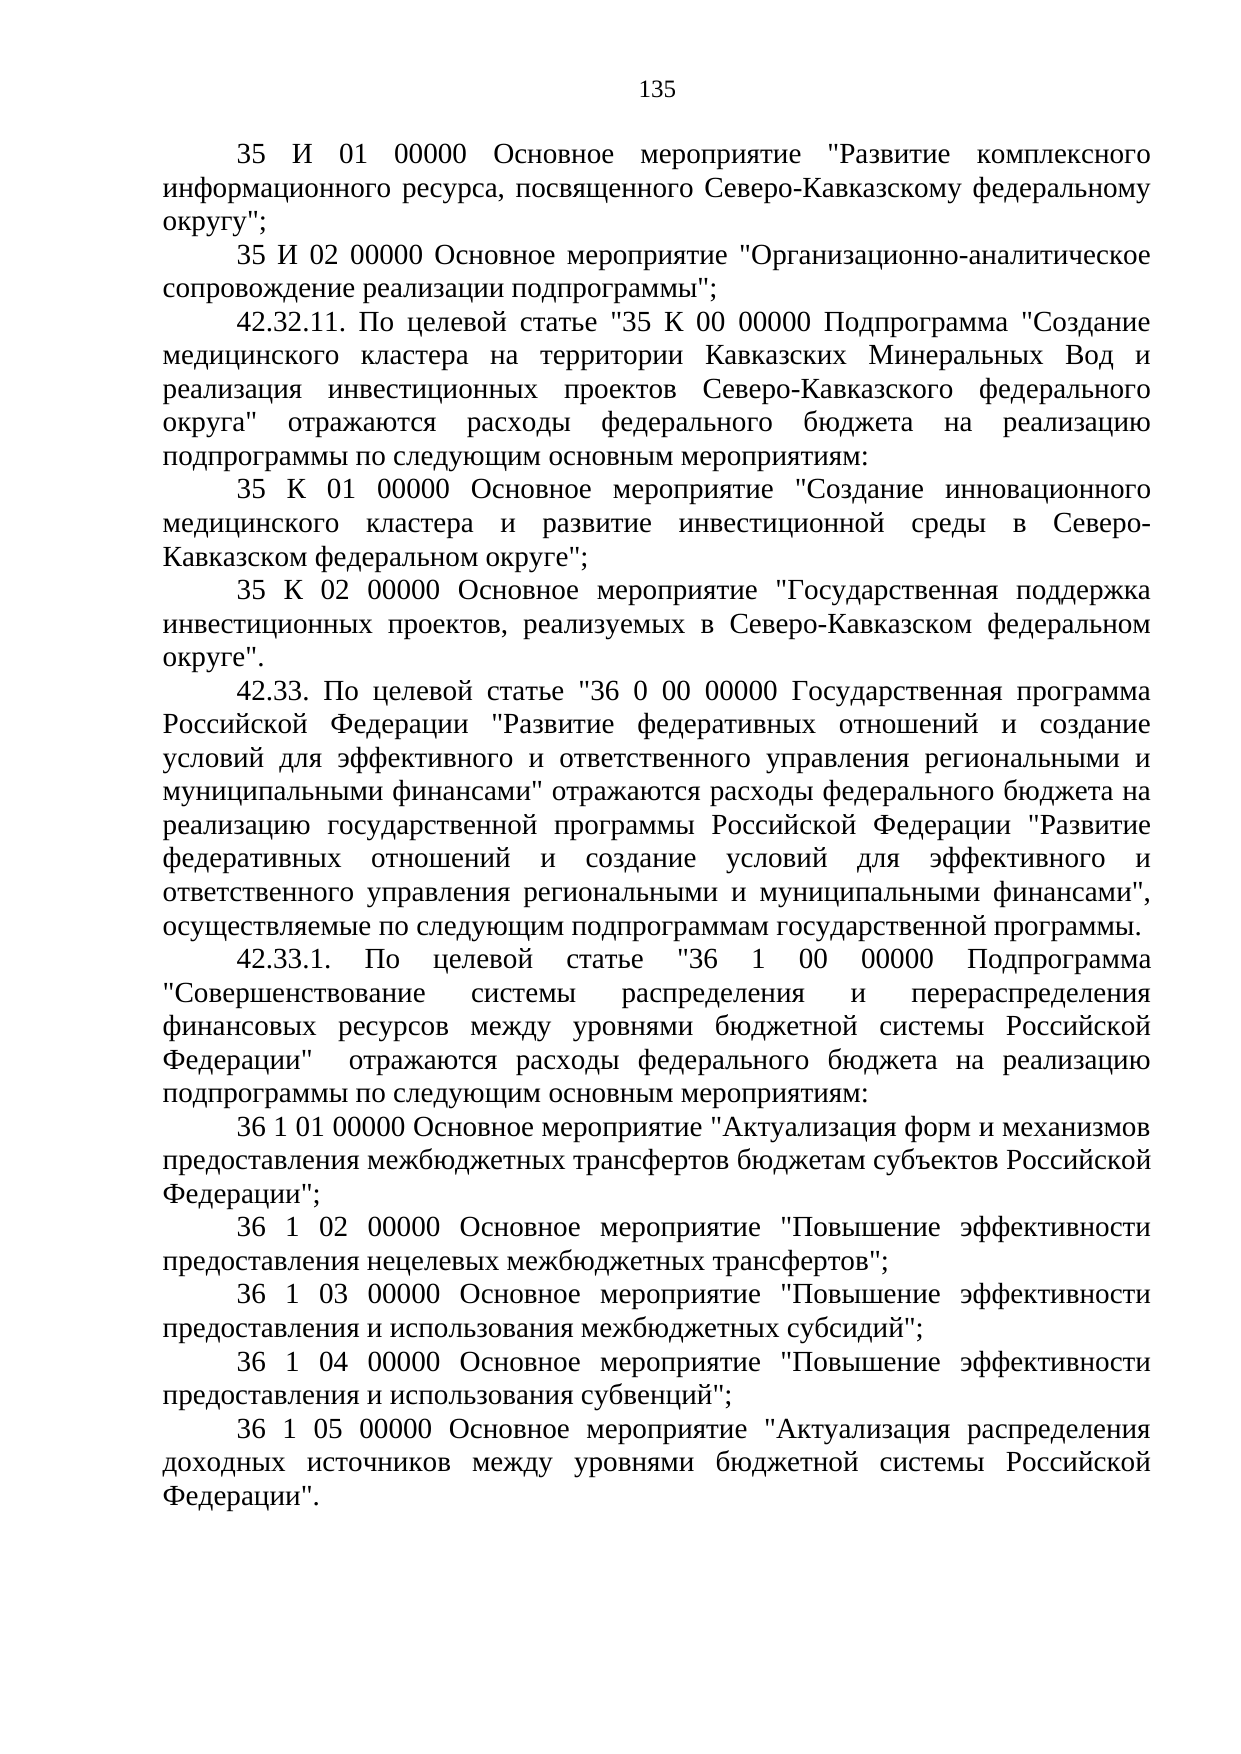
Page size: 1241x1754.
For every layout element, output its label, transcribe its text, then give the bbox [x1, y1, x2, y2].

text 36 1 01 00000 Основное мероприятие "Актуализация форм и механизмов предоставления межбюджетных трансфертов бюджетам субъектов Российской Федерации"; [162, 1109, 1152, 1209]
text 35 К 02 00000 Основное мероприятие "Государственная поддержка инвестиционных проектов, реализуемых в Северо-Кавказском федеральном округе". [162, 572, 1152, 673]
text 36 1 03 00000 Основное мероприятие "Повышение эффективности предоставления и использования межбюджетных субсидий"; [162, 1277, 1152, 1344]
text 35 К 01 00000 Основное мероприятие "Создание инновационного медицинского кластера и развитие инвестиционной среды в Северо-Кавказском федеральном округе"; [162, 472, 1152, 572]
text 42.33.1. По целевой статье "36 1 00 00000 Подпрограмма "Совершенствование системы распределения и перераспределения финансовых ресурсов между уровнями бюджетной системы Российской Федерации" отражаются расходы федерального бюджета на реализацию подпрограммы по следующим основным мероприятиям: [162, 941, 1152, 1109]
text 35 И 01 00000 Основное мероприятие "Развитие комплексного информационного ресурса, посвященного Северо-Кавказскому федеральному округу"; [162, 136, 1152, 237]
text 35 И 02 00000 Основное мероприятие "Организационно-аналитическое сопровождение реализации подпрограммы"; [162, 237, 1152, 304]
text 36 1 02 00000 Основное мероприятие "Повышение эффективности предоставления нецелевых межбюджетных трансфертов"; [162, 1209, 1152, 1277]
text 42.33. По целевой статье "36 0 00 00000 Государственная программа Российской Федерации "Развитие федеративных отношений и создание условий для эффективного и ответственного управления региональными и муниципальными финансами" отражаются расходы федерального бюджета на реализацию государственной программы Российской Федерации "Развитие федеративных отношений и создание условий для эффективного и ответственного управления региональными и муниципальными финансами", осуществляемые по следующим подпрограммам государственной программы. [162, 673, 1152, 941]
text 36 1 04 00000 Основное мероприятие "Повышение эффективности предоставления и использования субвенций"; [162, 1344, 1152, 1411]
text 36 1 05 00000 Основное мероприятие "Актуализация распределения доходных источников между уровнями бюджетной системы Российской Федерации". [162, 1411, 1152, 1511]
text 42.32.11. По целевой статье "35 К 00 00000 Подпрограмма "Создание медицинского кластера на территории Кавказских Минеральных Вод и реализация инвестиционных проектов Северо-Кавказского федерального округа" отражаются расходы федерального бюджета на реализацию подпрограммы по следующим основным мероприятиям: [162, 304, 1152, 472]
